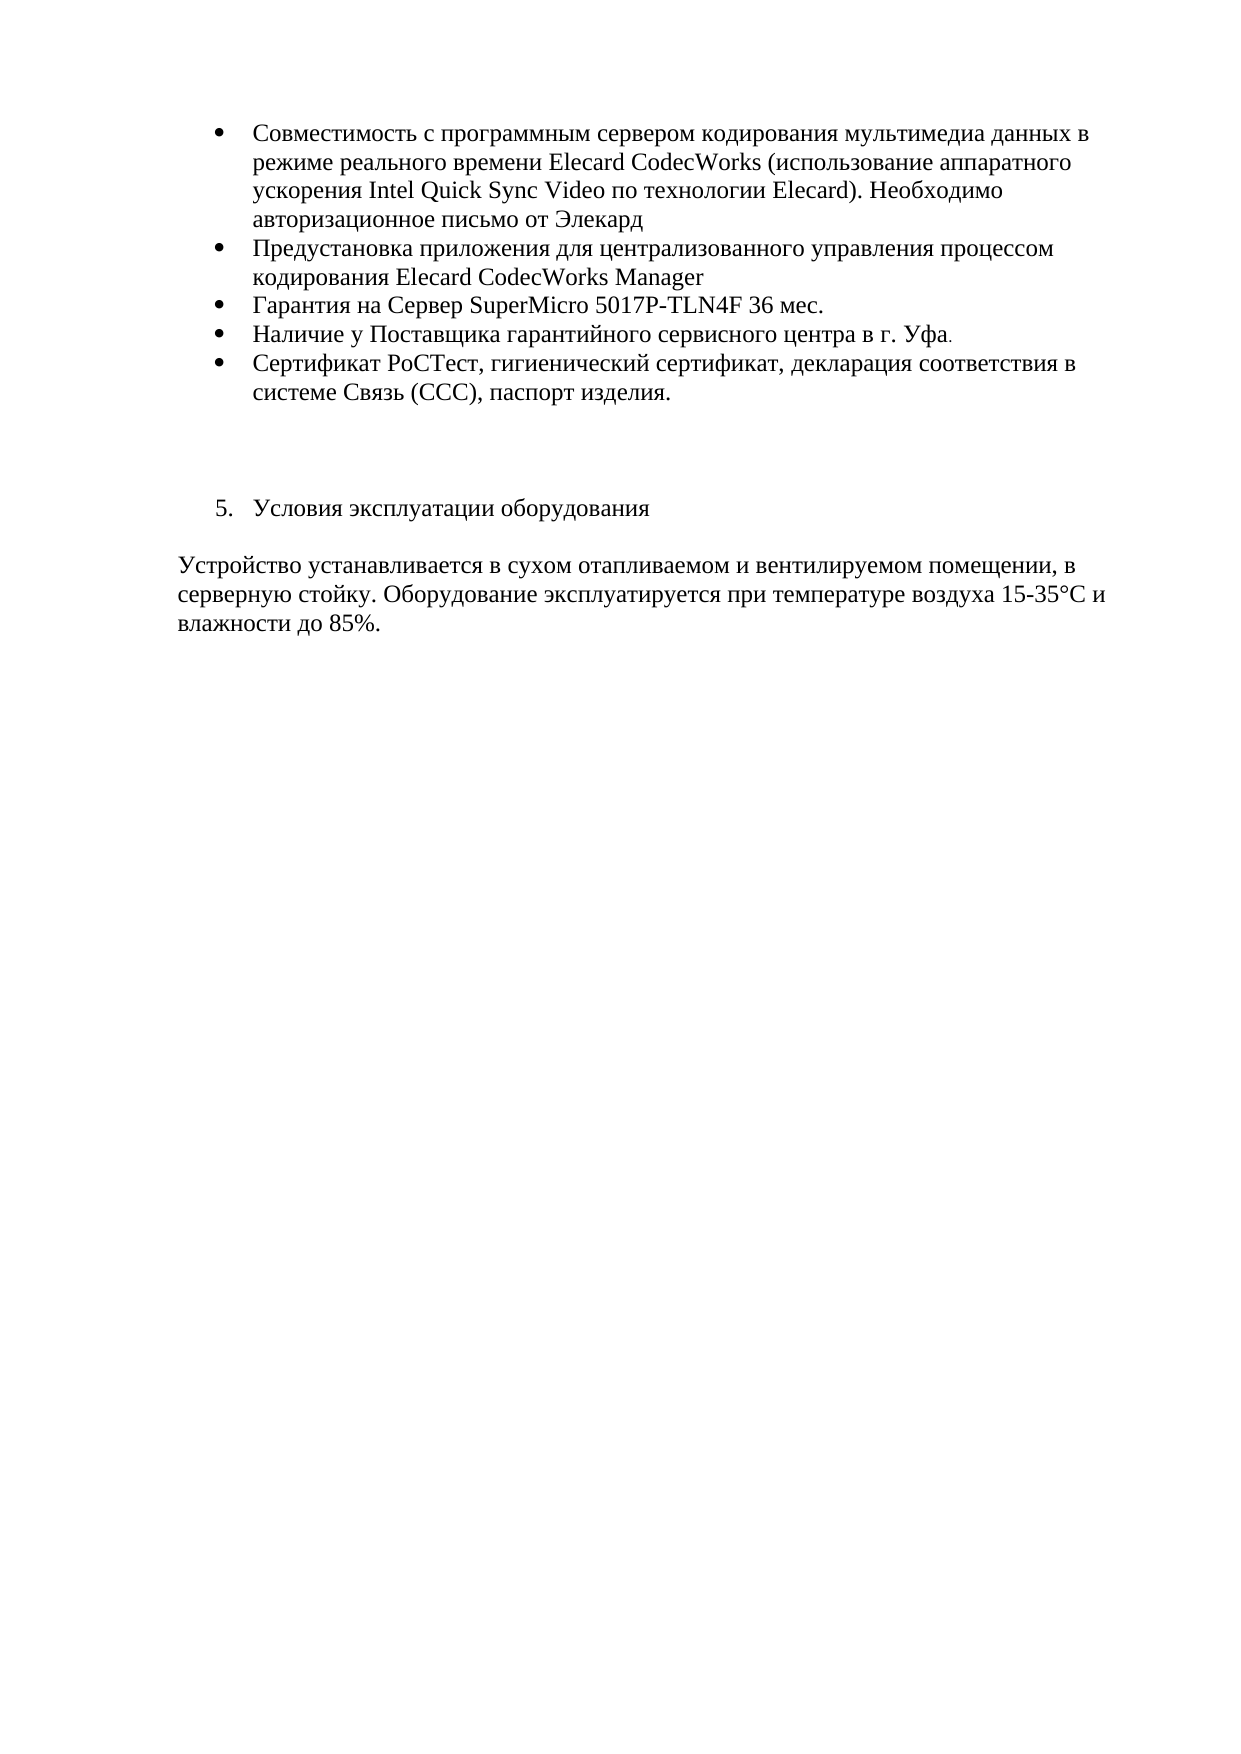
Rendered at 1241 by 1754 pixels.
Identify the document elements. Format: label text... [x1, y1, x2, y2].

list Совместимость с программным сервером кодирования мультимедиа данных в режиме реального времени Elecard CodecWorks (использование аппаратного ускорения Intel Quick Sync Video по технологии Elecard). Необходимо авторизационное письмо от Элекард [215, 118, 1152, 233]
list Гарантия на Сервер SuperMicro 5017P-TLN4F 36 мес. [215, 291, 1152, 319]
list Наличие у Поставщика гарантийного сервисного центра в г. Уфа. [215, 319, 1152, 348]
list Сертификат РоСТест, гигиенический сертификат, декларация соответствия в системе Связь (ССС), паспорт изделия. [215, 348, 1152, 406]
text Устройство устанавливается в сухом отапливаемом и вентилируемом помещении, в серверную стойку. Оборудование эксплуатируется при температуре воздуха 15-35°С и влажности до 85%. [177, 551, 1152, 637]
list Условия эксплуатации оборудования [215, 493, 1152, 521]
list Предустановка приложения для централизованного управления процессом кодирования Elecard CodecWorks Manager [215, 233, 1152, 291]
